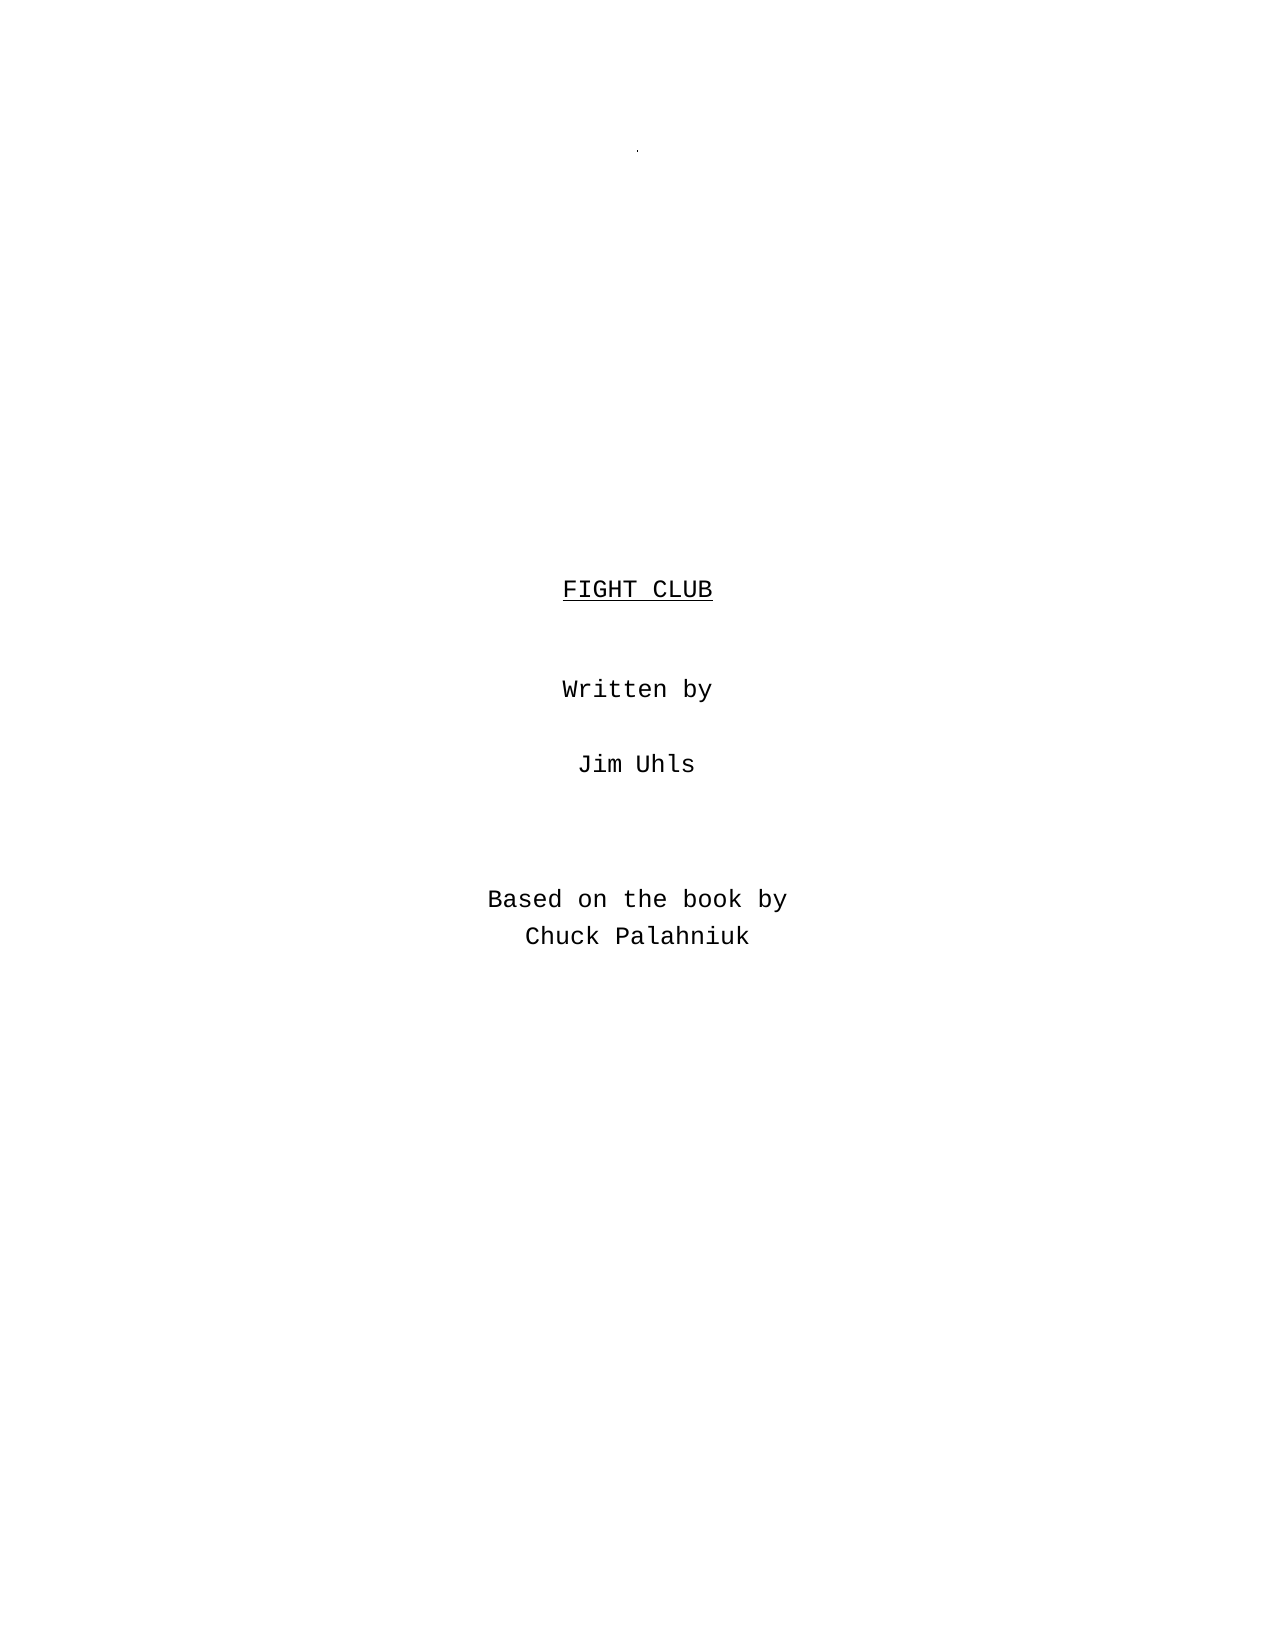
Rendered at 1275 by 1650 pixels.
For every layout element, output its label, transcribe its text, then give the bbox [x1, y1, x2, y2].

text Written by [562, 677, 1087, 702]
text FIGHT CLUB [562, 577, 1087, 602]
text Based on the book by Chuck Palahniuk [487, 877, 802, 952]
text Jim Uhls [577, 752, 1087, 777]
